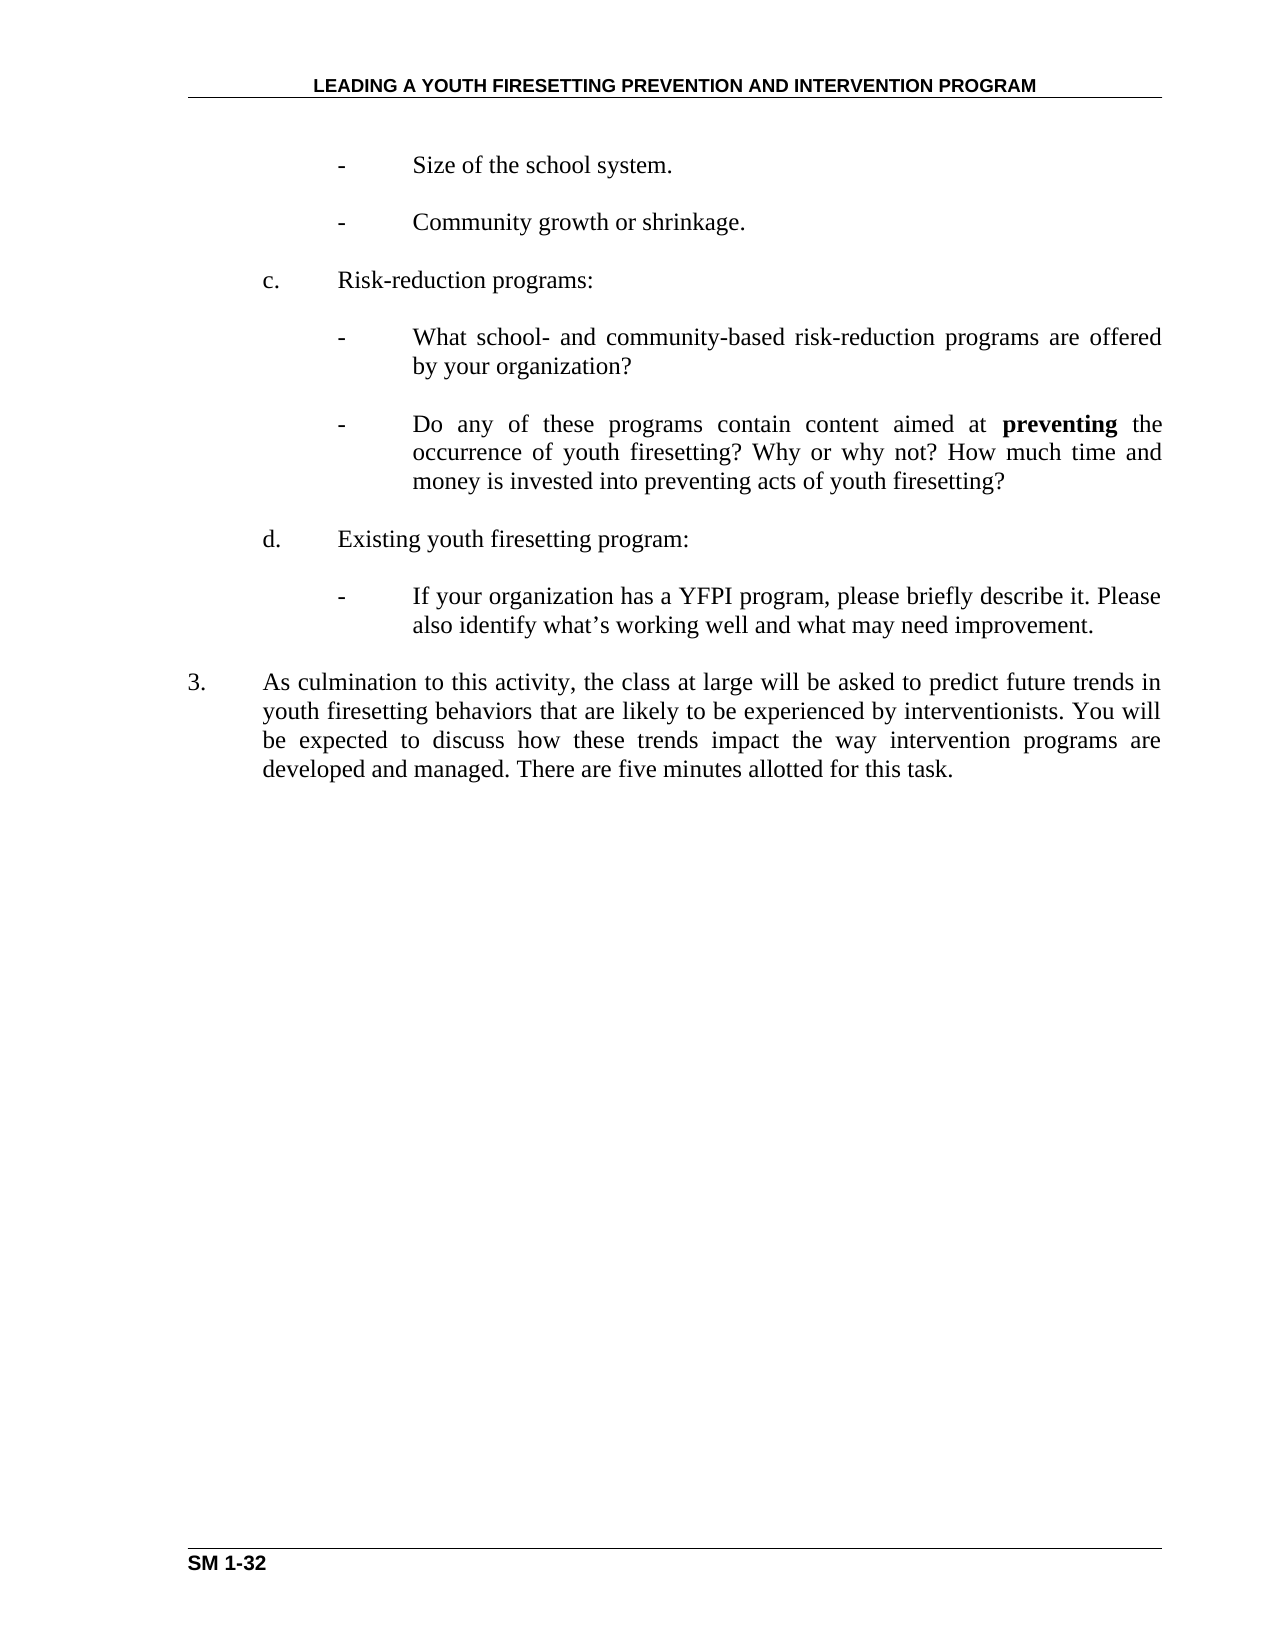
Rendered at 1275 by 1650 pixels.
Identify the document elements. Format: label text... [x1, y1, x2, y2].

text - Community growth or shrinkage. [337, 207, 1162, 236]
text - If your organization has a YFPI program, please briefly describe it. Please also identify what’s working well and what may need improvement. [337, 581, 1162, 639]
text d. Existing youth firesetting program: [262, 524, 1162, 552]
text c. Risk-reduction programs: [262, 265, 1162, 294]
text - Do any of these programs contain content aimed at preventing the occurrence of youth firesetting? Why or why not? How much time and money is invested into preventing acts of youth firesetting? [337, 409, 1162, 495]
text - What school- and community-based risk-reduction programs are offered by your organization? [337, 322, 1162, 380]
text 3. As culmination to this activity, the class at large will be asked to predict future trends in youth firesetting behaviors that are likely to be experienced by interventionists. You will be expected to discuss how these trends impact the way intervention programs are developed and managed. There are five minutes allotted for this task. [187, 667, 1162, 782]
text - Size of the school system. [337, 150, 1162, 179]
